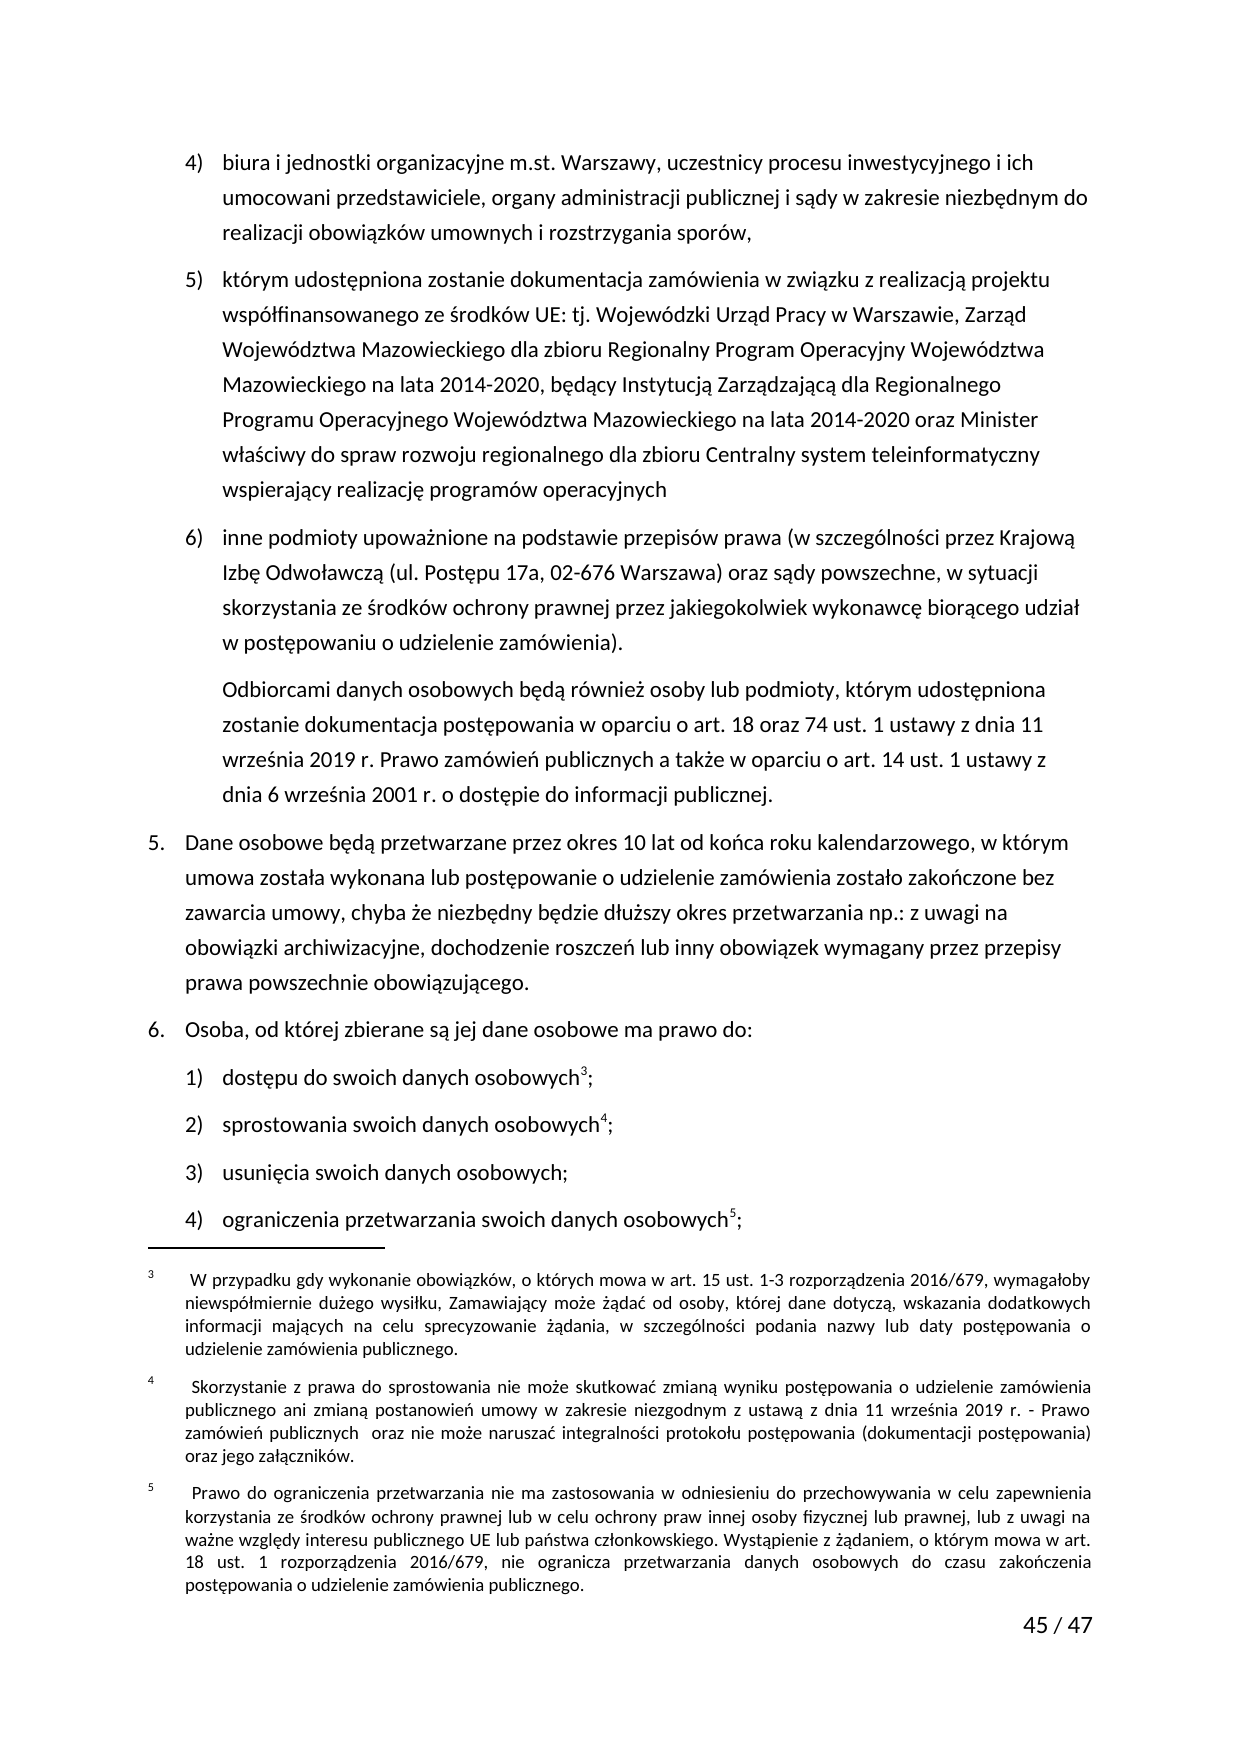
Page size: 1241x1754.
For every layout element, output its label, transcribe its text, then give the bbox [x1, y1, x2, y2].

list dostępu do swoich danych osobowych; [185, 1063, 1093, 1091]
list sprostowania swoich danych osobowych; [185, 1110, 1093, 1138]
list biura i jednostki organizacyjne m.st. Warszawy, uczestnicy procesu inwestycyjnego i ich umocowani przedstawiciele, organy administracji publicznej i sądy w zakresie niezbędnym do realizacji obowiązków umownych i rozstrzygania sporów, [185, 148, 1093, 246]
list inne podmioty upoważnione na podstawie przepisów prawa (w szczególności przez Krajową Izbę Odwoławczą (ul. Postępu 17a, 02-676 Warszawa) oraz sądy powszechne, w sytuacji skorzystania ze środków ochrony prawnej przez jakiegokolwiek wykonawcę biorącego udział w postępowaniu o udzielenie zamówienia). [185, 523, 1093, 656]
list którym udostępniona zostanie dokumentacja zamówienia w związku z realizacją projektu współfinansowanego ze środków UE: tj. Wojewódzki Urząd Pracy w Warszawie, Zarząd Województwa Mazowieckiego dla zbioru Regionalny Program Operacyjny Województwa Mazowieckiego na lata 2014-2020, będący Instytucją Zarządzającą dla Regionalnego Programu Operacyjnego Województwa Mazowieckiego na lata 2014-2020 oraz Minister właściwy do spraw rozwoju regionalnego dla zbioru Centralny system teleinformatyczny wspierający realizację programów operacyjnych [185, 265, 1093, 503]
list Osoba, od której zbierane są jej dane osobowe ma prawo do: [148, 1015, 1093, 1043]
text Odbiorcami danych osobowych będą również osoby lub podmioty, którym udostępniona zostanie dokumentacja postępowania w oparciu o art. 18 oraz 74 ust. 1 ustawy z dnia 11 września 2019 r. Prawo zamówień publicznych a także w oparciu o art. 14 ust. 1 ustawy z dnia 6 września 2001 r. o dostępie do informacji publicznej. [222, 675, 1093, 808]
list usunięcia swoich danych osobowych; [185, 1158, 1093, 1186]
list Dane osobowe będą przetwarzane przez okres 10 lat od końca roku kalendarzowego, w którym umowa została wykonana lub postępowanie o udzielenie zamówienia zostało zakończone bez zawarcia umowy, chyba że niezbędny będzie dłuższy okres przetwarzania np.: z uwagi na obowiązki archiwizacyjne, dochodzenie roszczeń lub inny obowiązek wymagany przez przepisy prawa powszechnie obowiązującego. [148, 828, 1093, 996]
list ograniczenia przetwarzania swoich danych osobowych; [185, 1205, 1093, 1233]
